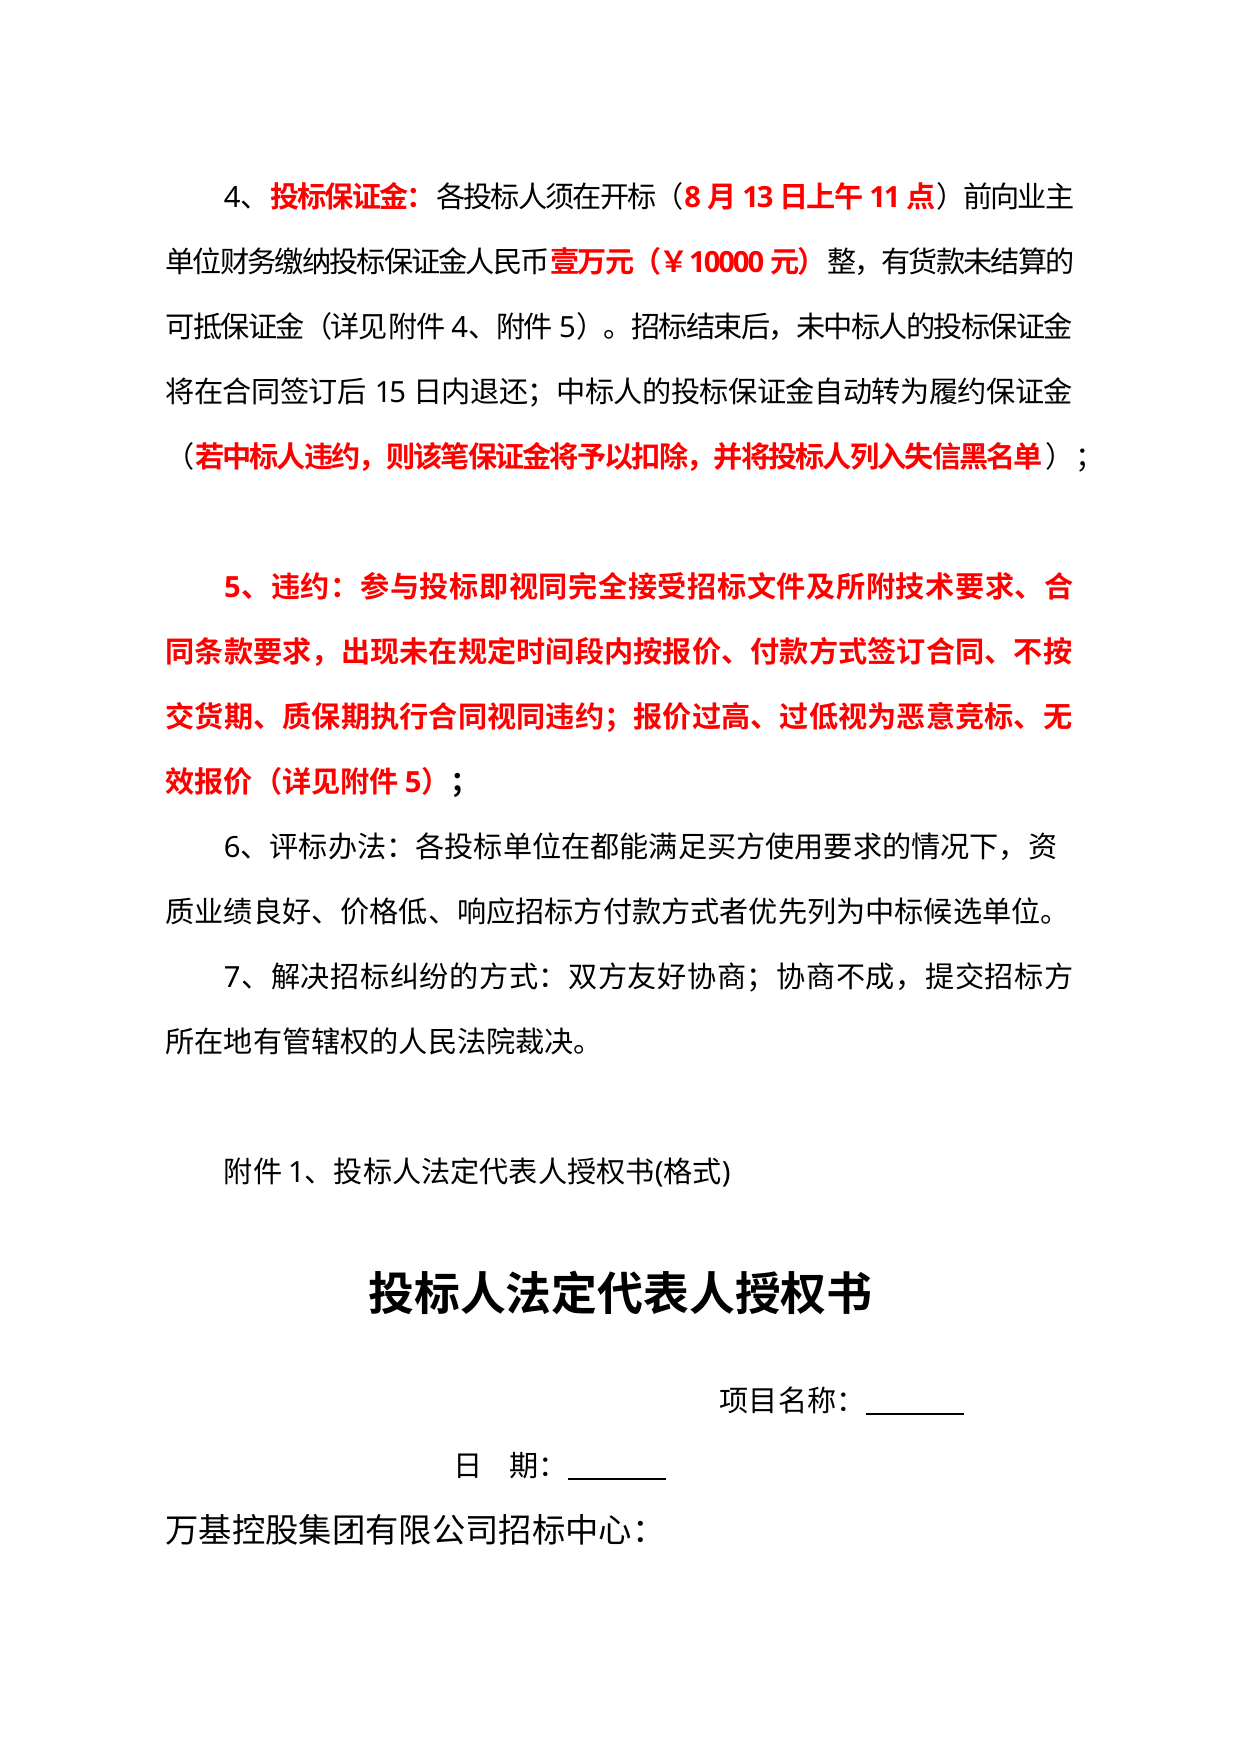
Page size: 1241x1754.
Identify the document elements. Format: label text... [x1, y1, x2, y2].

text 万基控股集团有限公司招标中心： [165, 1496, 1075, 1561]
text 项目名称： [165, 1366, 1075, 1431]
text 6、评标办法：各投标单位在都能满足买方使用要求的情况下，资质业绩良好、价格低、响应招标方付款方式者优先列为中标候选单位。 [165, 812, 1075, 942]
text 日 期： [165, 1431, 1075, 1496]
text 附件1、投标人法定代表人授权书(格式) [165, 1137, 1075, 1202]
title 投标人法定代表人授权书 [165, 1267, 1075, 1321]
text 5、违约：参与投标即视同完全接受招标文件及所附技术要求、合同条款要求，出现未在规定时间段内按报价、付款方式签订合同、不按交货期、质保期执行合同视同违约；报价过高、过低视为恶意竞标、无效报价（详见附件5）； [165, 552, 1075, 812]
text 4、投标保证金：各投标人须在开标（8月13日上午11点）前向业主单位财务缴纳投标保证金人民币壹万元（￥10000元）整，有货款未结算的可抵保证金（详见附件4、附件5）。招标结束后，未中标人的投标保证金将在合同签订后15日内退还；中标人的投标保证金自动转为履约保证金（若中标人违约，则该笔保证金将予以扣除，并将投标人列入失信黑名单）； [165, 162, 1075, 552]
text 7、解决招标纠纷的方式：双方友好协商；协商不成，提交招标方所在地有管辖权的人民法院裁决。 [165, 942, 1075, 1072]
